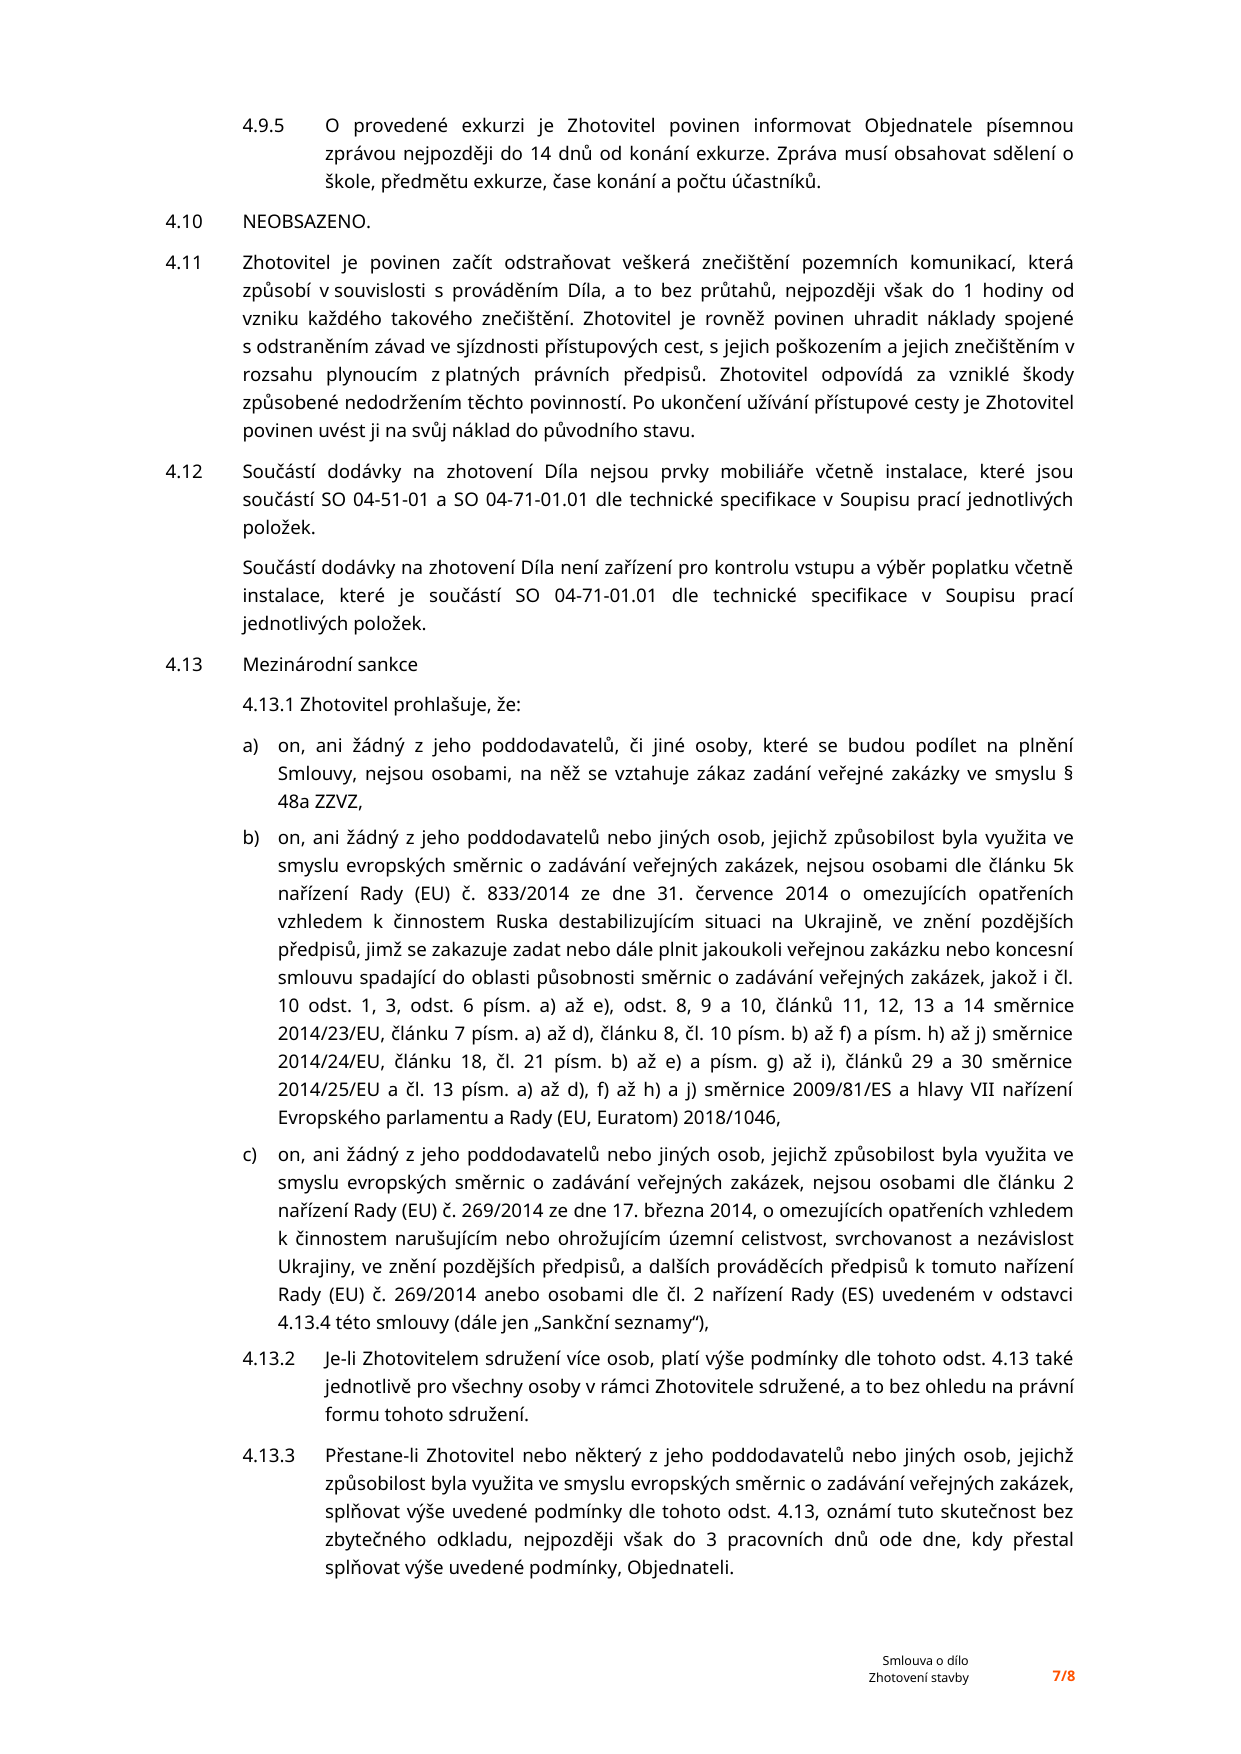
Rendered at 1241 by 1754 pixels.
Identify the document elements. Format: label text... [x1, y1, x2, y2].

list on, ani žádný z jeho poddodavatelů nebo jiných osob, jejichž způsobilost byla využita ve smyslu evropských směrnic o zadávání veřejných zakázek, nejsou osobami dle článku 5k nařízení Rady (EU) č. 833/2014 ze dne 31. července 2014 o omezujících opatřeních vzhledem k činnostem Ruska destabilizujícím situaci na Ukrajině, ve znění pozdějších předpisů, jimž se zakazuje zadat nebo dále plnit jakoukoli veřejnou zakázku nebo koncesní smlouvu spadající do oblasti působnosti směrnic o zadávání veřejných zakázek, jakož i čl. 10 odst. 1, 3, odst. 6 písm. a) až e), odst. 8, 9 a 10, článků 11, 12, 13 a 14 směrnice 2014/23/EU, článku 7 písm. a) až d), článku 8, čl. 10 písm. b) až f) a písm. h) až j) směrnice 2014/24/EU, článku 18, čl. 21 písm. b) až e) a písm. g) až i), článků 29 a 30 směrnice 2014/25/EU a čl. 13 písm. a) až d), f) až h) a j) směrnice 2009/81/ES a hlavy VII nařízení Evropského parlamentu a Rady (EU, Euratom) 2018/1046, [242, 824, 1075, 1130]
list Součástí dodávky na zhotovení Díla není zařízení pro kontrolu vstupu a výběr poplatku včetně instalace, které je součástí SO 04-71-01.01 dle technické specifikace v Soupisu prací jednotlivých položek. [242, 554, 1075, 636]
list 4.13.1 Zhotovitel prohlašuje, že: [242, 692, 1075, 717]
list Je-li Zhotovitelem sdružení více osob, platí výše podmínky dle tohoto odst. 4.13 také jednotlivě pro všechny osoby v rámci Zhotovitele sdružené, a to bez ohledu na právní formu tohoto sdružení. [242, 1346, 1075, 1427]
text NEOBSAZENO. [165, 209, 1075, 234]
text Zhotovitel je povinen začít odstraňovat veškerá znečištění pozemních komunikací, která způsobí v souvislosti s prováděním Díla, a to bez průtahů, nejpozději však do 1 hodiny od vzniku každého takového znečištění. Zhotovitel je rovněž povinen uhradit náklady spojené s odstraněním závad ve sjízdnosti přístupových cest, s jejich poškozením a jejich znečištěním v rozsahu plynoucím z platných právních předpisů. Zhotovitel odpovídá za vzniklé škody způsobené nedodržením těchto povinností. Po ukončení užívání přístupové cesty je Zhotovitel povinen uvést ji na svůj náklad do původního stavu. [165, 249, 1075, 443]
list Přestane-li Zhotovitel nebo některý z jeho poddodavatelů nebo jiných osob, jejichž způsobilost byla využita ve smyslu evropských směrnic o zadávání veřejných zakázek, splňovat výše uvedené podmínky dle tohoto odst. 4.13, oznámí tuto skutečnost bez zbytečného odkladu, nejpozději však do 3 pracovních dnů ode dne, kdy přestal splňovat výše uvedené podmínky, Objednateli. [242, 1442, 1075, 1580]
list on, ani žádný z jeho poddodavatelů, či jiné osoby, které se budou podílet na plnění Smlouvy, nejsou osobami, na něž se vztahuje zákaz zadání veřejné zakázky ve smyslu § 48a ZZVZ, [242, 732, 1075, 814]
text Součástí dodávky na zhotovení Díla nejsou prvky mobiliáře včetně instalace, které jsou součástí SO 04-51-01 a SO 04-71-01.01 dle technické specifikace v Soupisu prací jednotlivých položek. [165, 458, 1075, 539]
text Mezinárodní sankce [165, 651, 1075, 677]
list on, ani žádný z jeho poddodavatelů nebo jiných osob, jejichž způsobilost byla využita ve smyslu evropských směrnic o zadávání veřejných zakázek, nejsou osobami dle článku 2 nařízení Rady (EU) č. 269/2014 ze dne 17. března 2014, o omezujících opatřeních vzhledem k činnostem narušujícím nebo ohrožujícím územní celistvost, svrchovanost a nezávislost Ukrajiny, ve znění pozdějších předpisů, a dalších prováděcích předpisů k tomuto nařízení Rady (EU) č. 269/2014 anebo osobami dle čl. 2 nařízení Rady (ES) uvedeném v odstavci 4.13.4 této smlouvy (dále jen „Sankční seznamy“), [242, 1141, 1075, 1335]
text O provedené exkurzi je Zhotovitel povinen informovat Objednatele písemnou zprávou nejpozději do 14 dnů od konání exkurze. Zpráva musí obsahovat sdělení o škole, předmětu exkurze, čase konání a počtu účastníků. [242, 112, 1075, 194]
